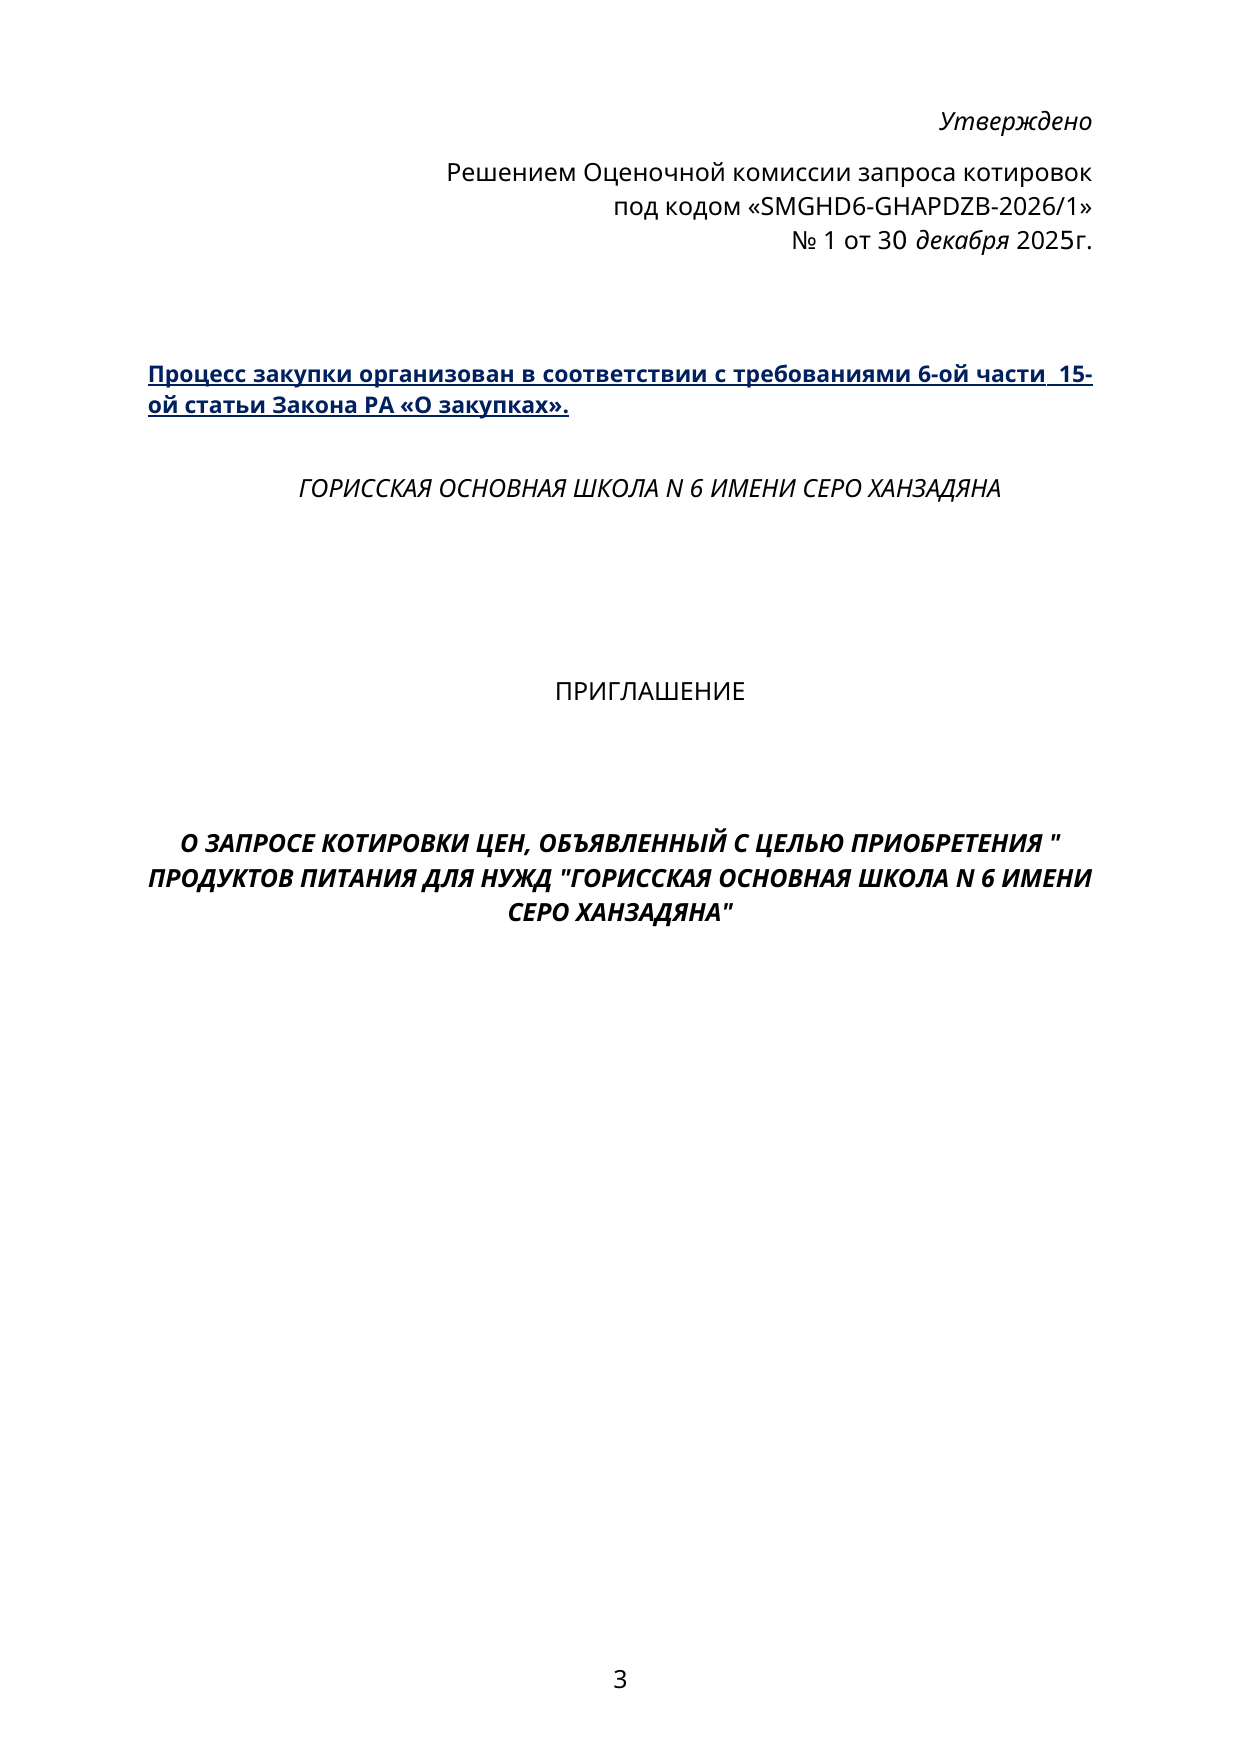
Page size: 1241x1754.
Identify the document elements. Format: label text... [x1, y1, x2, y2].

text Процесс закупки организован в соответствии с требованиями 6-ой части 15-ой статьи Закона РА «О закупках». [148, 385, 1092, 420]
text ГОРИССКАЯ ОСНОВНАЯ ШКОЛА N 6 ИМЕНИ СЕРО ХАНЗАДЯНА [148, 471, 1093, 505]
text ПРИГЛАШЕНИЕ [148, 674, 1093, 708]
text О ЗАПРОСЕ КОТИРОВКИ ЦЕН, ОБЪЯВЛЕННЫЙ С ЦЕЛЬЮ ПРИОБРЕТЕНИЯ " ПРОДУКТОВ ПИТАНИЯ ДЛЯ НУЖД "ГОРИССКАЯ ОСНОВНАЯ ШКОЛА N 6 ИМЕНИ СЕРО ХАНЗАДЯНА" [148, 826, 1092, 928]
text Утверждено [148, 103, 1092, 137]
text Процесс закупки организован в соответствии с требованиями 6-ой части 15-ой статьи Закона РА «О закупках». [148, 358, 1092, 384]
text Решением Оценочной комиссии запроса котировок под кодом «SMGHD6-GHAPDZB-2026/1» № 1 от 30 декабря 2025г. [148, 154, 1092, 256]
